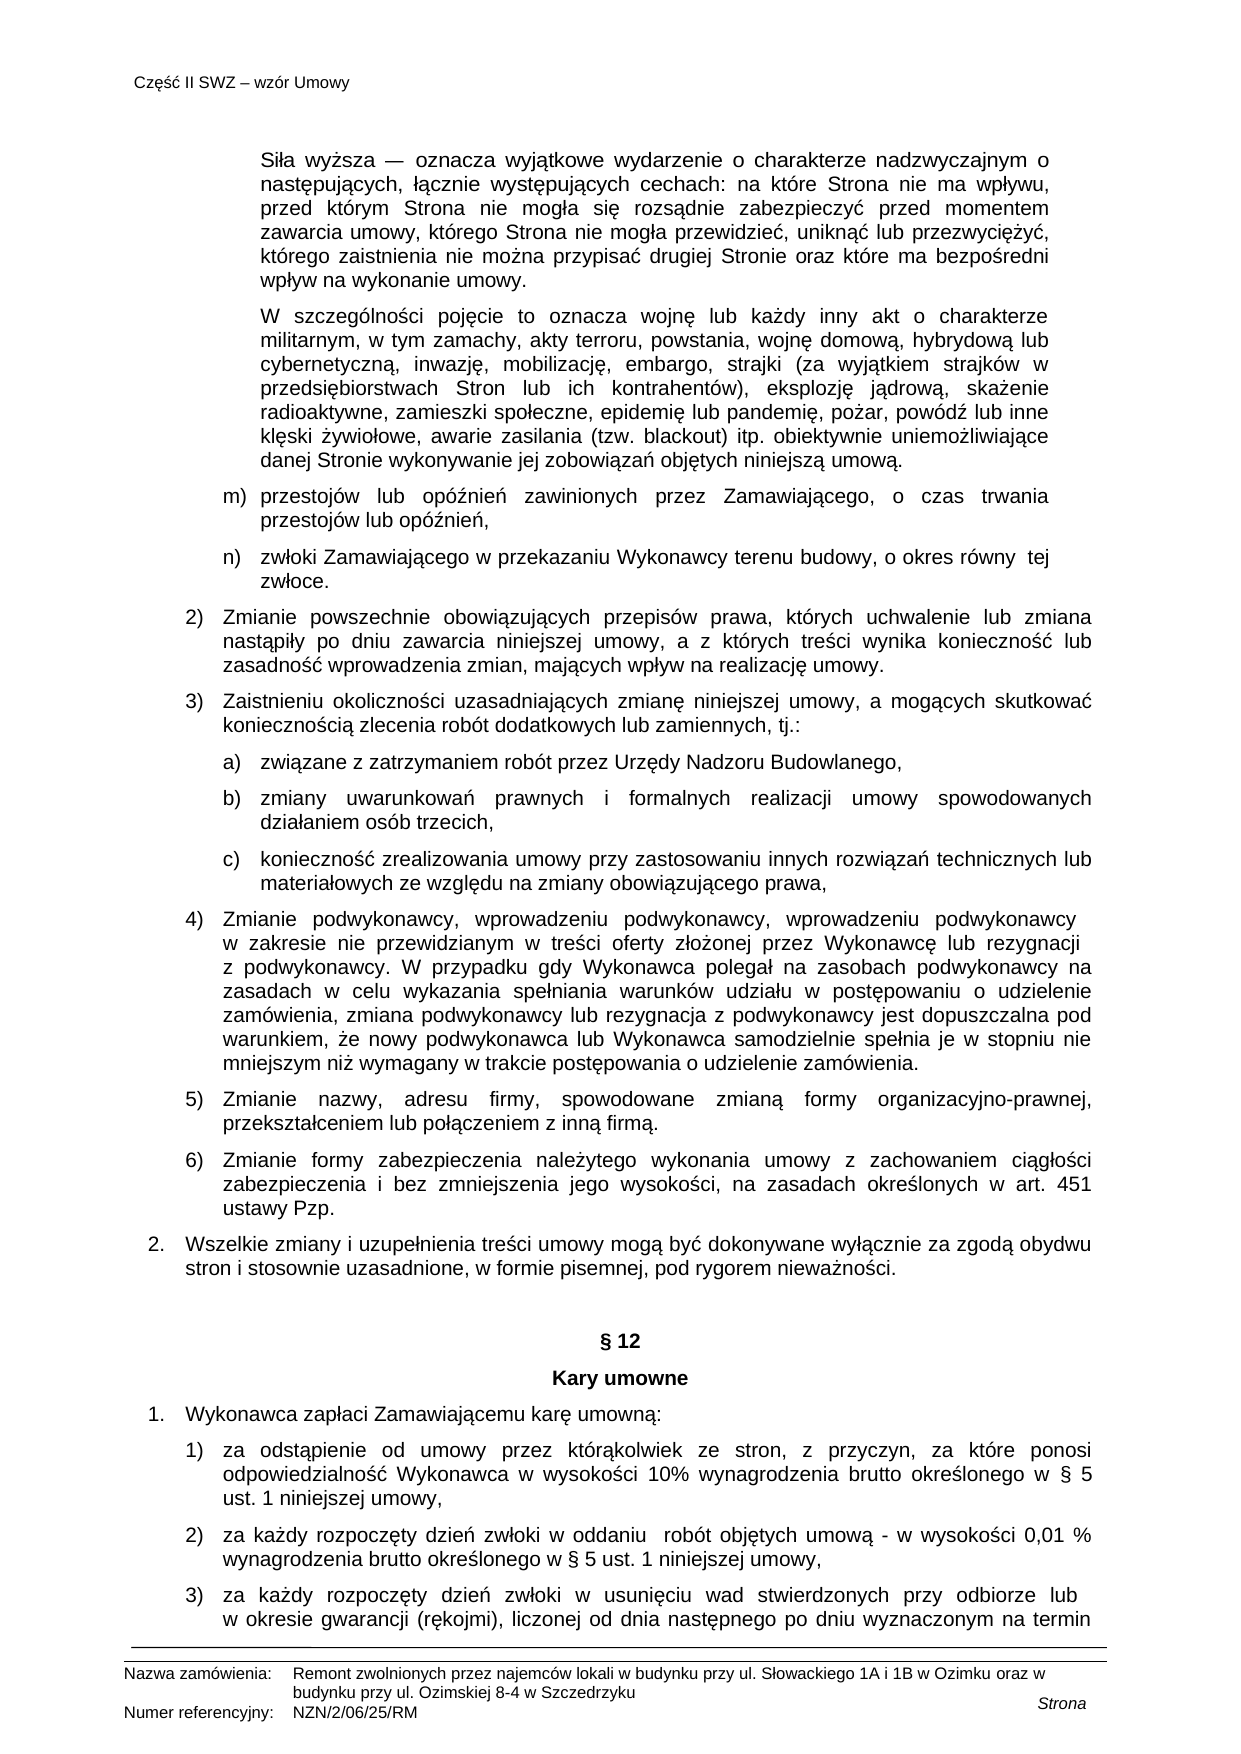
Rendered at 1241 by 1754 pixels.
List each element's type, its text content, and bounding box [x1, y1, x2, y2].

list za odstąpienie od umowy przez którąkolwiek ze stron, z przyczyn, za które ponosi odpowiedzialność Wykonawca w wysokości 10% wynagrodzenia brutto określonego w 5 ust. 1 niniejszej umowy, [185, 1438, 1093, 1510]
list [185, 1583, 1093, 1631]
list Zmianie podwykonawcy, wprowadzeniu podwykonawcy, wprowadzeniu podwykonawcy w zakresie nie przewidzianym w treści oferty złożonej przez Wykonawcę lub rezygnacji z podwykonawcy. W przypadku gdy Wykonawca polegał na zasobach podwykonawcy na zasadach w celu wykazania spełniania warunków udziału w postępowaniu o udzielenie zamówienia, zmiana podwykonawcy lub rezygnacja z podwykonawcy jest dopuszczalna pod warunkiem, że nowy podwykonawca lub Wykonawca samodzielnie spełnia je w stopniu nie mniejszym niż wymagany w trakcie postępowania o udzielenie zamówienia. [185, 907, 1093, 1075]
list Zmianie formy zabezpieczenia należytego wykonania umowy z zachowaniem ciągłości zabezpieczenia i bez zmniejszenia jego wysokości, na zasadach określonych w art. 451 ustawy Pzp. [185, 1148, 1093, 1219]
list za każdy rozpoczęty dzień zwłoki w oddaniu robót objętych umową - w wysokości 0,01 % wynagrodzenia brutto określonego w § 5 ust. 1 niniejszej umowy, [185, 1523, 1093, 1571]
list Zmianie powszechnie obowiązujących przepisów prawa, których uchwalenie lub zmiana nastąpiły po dniu zawarcia niniejszej umowy, a z których treści wynika konieczność lub zasadność wprowadzenia zmian, mających wpływ na realizację umowy. [185, 605, 1093, 677]
list zwłoki Zamawiającego w przekazaniu Wykonawcy terenu budowy, o okres równy tej zwłoce. [223, 544, 1049, 592]
list Zaistnieniu okoliczności uzasadniających zmianę niniejszej umowy, a mogących skutkować koniecznością zlecenia robót dodatkowych lub zamiennych, tj.: [185, 689, 1093, 737]
list związane z zatrzymaniem robót przez Urzędy Nadzoru Budowlanego, [223, 750, 1093, 774]
text Siła wyższa – oznacza wyjątkowe wydarzenie o charakterze nadzwyczajnym o następujących, łącznie występujących cechach: na które Strona nie ma wpływu, przed którym Strona nie mogła się rozsądnie zabezpieczyć przed momentem zawarcia umowy, którego Strona nie mogła przewidzieć, uniknąć lub przezwyciężyć, którego zaistnienia nie można przypisać drugiej Stronie oraz które ma bezpośredni wpływ na wykonanie umowy. [260, 148, 1049, 291]
list zmiany uwarunkowań prawnych i formalnych realizacji umowy spowodowanych działaniem osób trzecich, [223, 786, 1093, 834]
list przestojów lub opóźnień zawinionych przez Zamawiającego, o czas trwania przestojów lub opóźnień, [223, 484, 1049, 532]
text Kary umowne [148, 1365, 1093, 1389]
list Zmianie nazwy, adresu firmy, spowodowane zmianą formy organizacyjno-prawnej, przekształceniem lub połączeniem z inną firmą. [185, 1087, 1093, 1135]
list Wszelkie zmiany i uzupełnienia treści umowy mogą być dokonywane wyłącznie za zgodą obydwu stron i stosownie uzasadnione, w formie pisemnej, pod rygorem nieważności. [148, 1232, 1093, 1280]
text W szczególności pojęcie to oznacza wojnę lub każdy inny akt o charakterze militarnym, w tym zamachy, akty terroru, powstania, wojnę domową, hybrydową lub cybernetyczną, inwazję, mobilizację, embargo, strajki (za wyjątkiem strajków w przedsiębiorstwach Stron lub ich kontrahentów), eksplozję jądrową, skażenie radioaktywne, zamieszki społeczne, epidemię lub pandemię, pożar, powódź lub inne klęski żywiołowe, awarie zasilania (tzw. blackout) itp. obiektywnie uniemożliwiające danej Stronie wykonywanie jej zobowiązań objętych niniejszą umową. [260, 304, 1049, 472]
text § 12 [148, 1329, 1093, 1353]
list konieczność zrealizowania umowy przy zastosowaniu innych rozwiązań technicznych lub materiałowych ze względu na zmiany obowiązującego prawa, [223, 847, 1093, 894]
list Wykonawca zapłaci Zamawiającemu karę umowną: [148, 1402, 1093, 1426]
